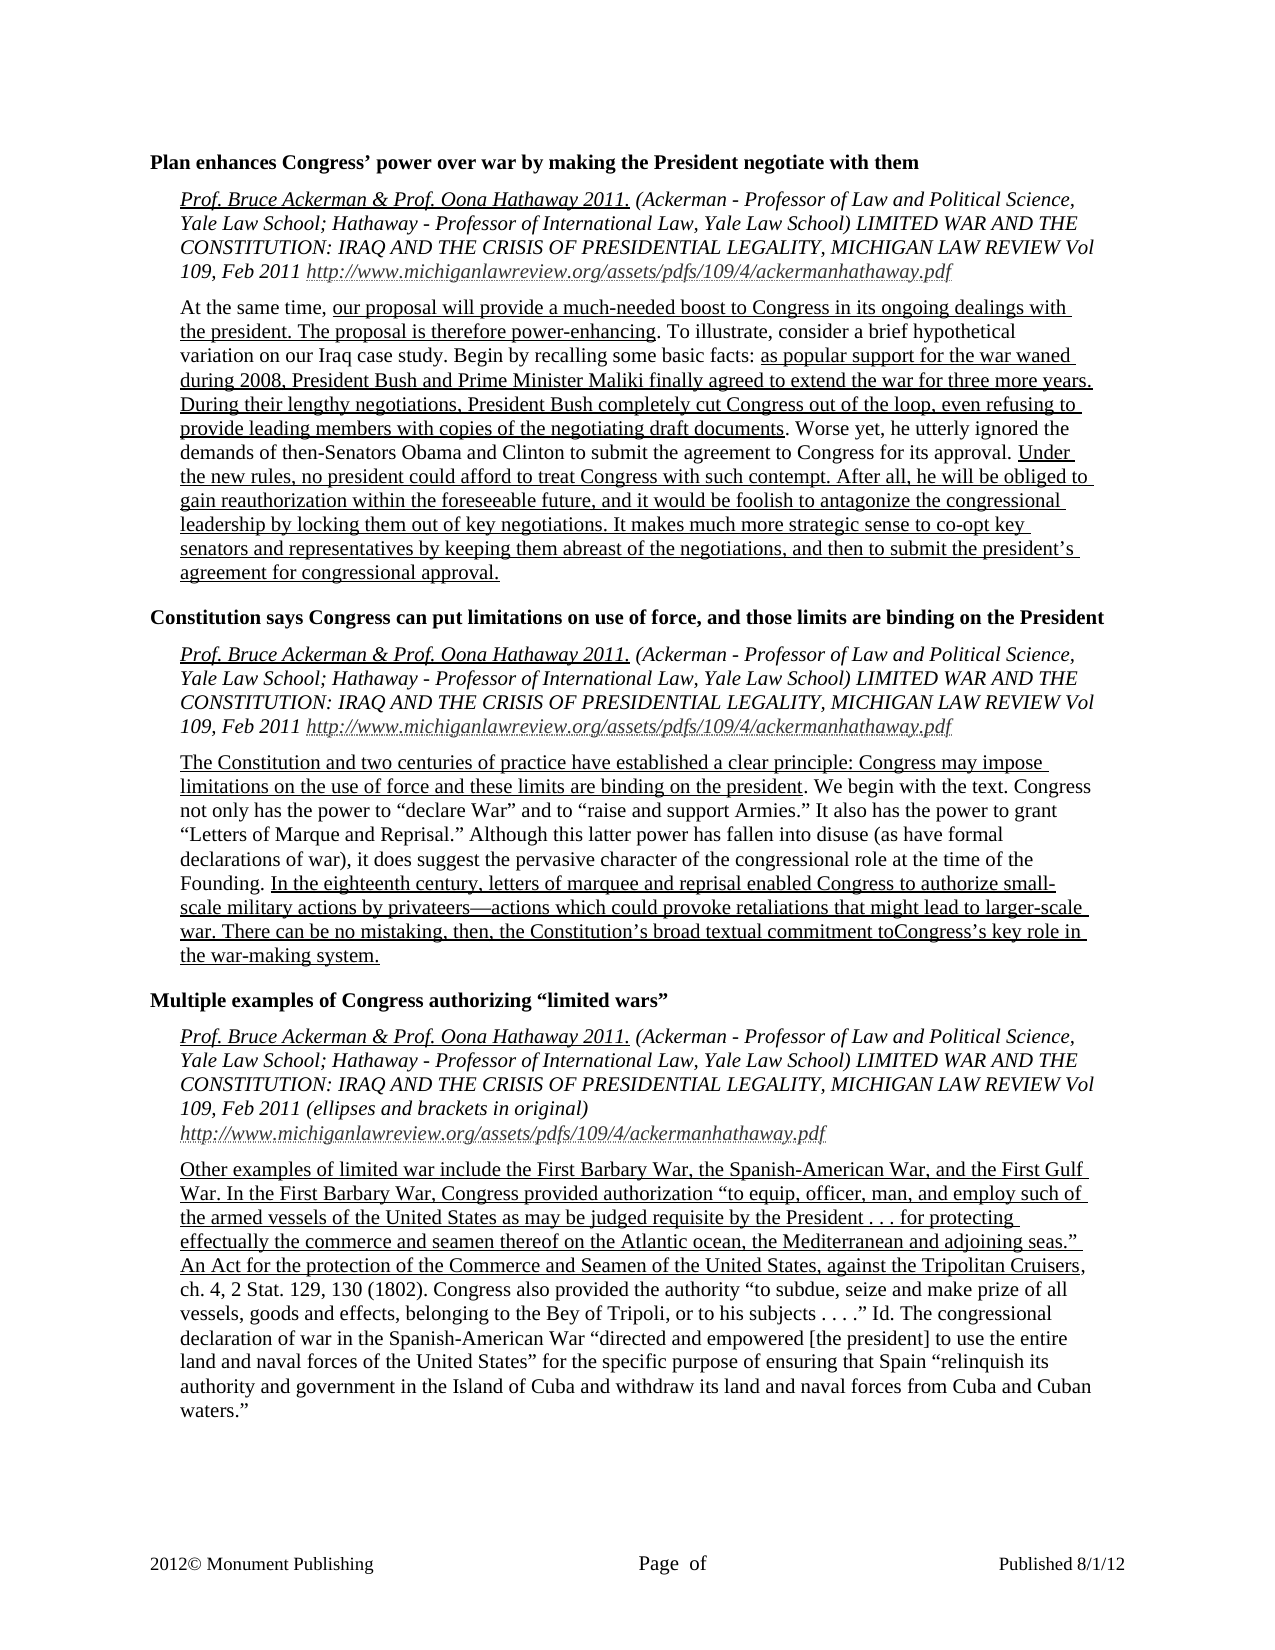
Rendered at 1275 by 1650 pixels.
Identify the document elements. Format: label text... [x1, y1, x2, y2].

text Constitution says Congress can put limitations on use of force, and those limits are binding on the President [150, 605, 1125, 629]
text Prof. Bruce Ackerman & Prof. Oona Hathaway 2011. (Ackerman - Professor of Law and Political Science, Yale Law School; Hathaway - Professor of International Law, Yale Law School) LIMITED WAR AND THE CONSTITUTION: IRAQ AND THE CRISIS OF PRESIDENTIAL LEGALITY, MICHIGAN LAW REVIEW Vol 109, Feb 2011 http://www.michiganlawreview.org/assets/pdfs/109/4/ackermanhathaway.pdf [180, 187, 1095, 283]
text Prof. Bruce Ackerman & Prof. Oona Hathaway 2011. (Ackerman - Professor of Law and Political Science, Yale Law School; Hathaway - Professor of International Law, Yale Law School) LIMITED WAR AND THE CONSTITUTION: IRAQ AND THE CRISIS OF PRESIDENTIAL LEGALITY, MICHIGAN LAW REVIEW Vol 109, Feb 2011 (ellipses and brackets in original) http://www.michiganlawreview.org/assets/pdfs/109/4/ackermanhathaway.pdf [180, 1024, 1095, 1144]
text The Constitution and two centuries of practice have established a clear principle: Congress may impose limitations on the use of force and these limits are binding on the president. We begin with the text. Congress not only has the power to “declare War” and to “raise and support Armies.” It also has the power to grant “Letters of Marque and Reprisal.” Although this latter power has fallen into disuse (as have formal declarations of war), it does suggest the pervasive character of the congressional role at the time of the Founding. In the eighteenth century, letters of marquee and reprisal enabled Congress to authorize small-scale military actions by privateers—actions which could provoke retaliations that might lead to larger-scale war. There can be no mistaking, then, the Constitution’s broad textual commitment toCongress’s key role in the war-making system. [180, 750, 1095, 967]
text Plan enhances Congress’ power over war by making the President negotiate with them [150, 150, 1125, 174]
text Multiple examples of Congress authorizing “limited wars” [150, 988, 1125, 1012]
text At the same time, our proposal will provide a much-needed boost to Congress in its ongoing dealings with the president. The proposal is therefore power-enhancing. To illustrate, consider a brief hypothetical variation on our Iraq case study. Begin by recalling some basic facts: as popular support for the war waned during 2008, President Bush and Prime Minister Maliki finally agreed to extend the war for three more years. During their lengthy negotiations, President Bush completely cut Congress out of the loop, even refusing to provide leading members with copies of the negotiating draft documents. Worse yet, he utterly ignored the demands of then-Senators Obama and Clinton to submit the agreement to Congress for its approval. Under the new rules, no president could afford to treat Congress with such contempt. After all, he will be obliged to gain reauthorization within the foreseeable future, and it would be foolish to antagonize the congressional leadership by locking them out of key negotiations. It makes much more strategic sense to co-opt key senators and representatives by keeping them abreast of the negotiations, and then to submit the president’s agreement for congressional approval. [180, 295, 1095, 584]
text Other examples of limited war include the First Barbary War, the Spanish-American War, and the First Gulf War. In the First Barbary War, Congress provided authorization “to equip, officer, man, and employ such of the armed vessels of the United States as may be judged requisite by the President . . . for protecting effectually the commerce and seamen thereof on the Atlantic ocean, the Mediterranean and adjoining seas.” An Act for the protection of the Commerce and Seamen of the United States, against the Tripolitan Cruisers, ch. 4, 2 Stat. 129, 130 (1802). Congress also provided the authority “to subdue, seize and make prize of all vessels, goods and effects, belonging to the Bey of Tripoli, or to his subjects . . . .” Id. The congressional declaration of war in the Spanish-American War “directed and empowered [the president] to use the entire land and naval forces of the United States” for the specific purpose of ensuring that Spain “relinquish its authority and government in the Island of Cuba and withdraw its land and naval forces from Cuba and Cuban waters.” [180, 1157, 1095, 1422]
text Prof. Bruce Ackerman & Prof. Oona Hathaway 2011. (Ackerman - Professor of Law and Political Science, Yale Law School; Hathaway - Professor of International Law, Yale Law School) LIMITED WAR AND THE CONSTITUTION: IRAQ AND THE CRISIS OF PRESIDENTIAL LEGALITY, MICHIGAN LAW REVIEW Vol 109, Feb 2011 http://www.michiganlawreview.org/assets/pdfs/109/4/ackermanhathaway.pdf [180, 641, 1095, 738]
